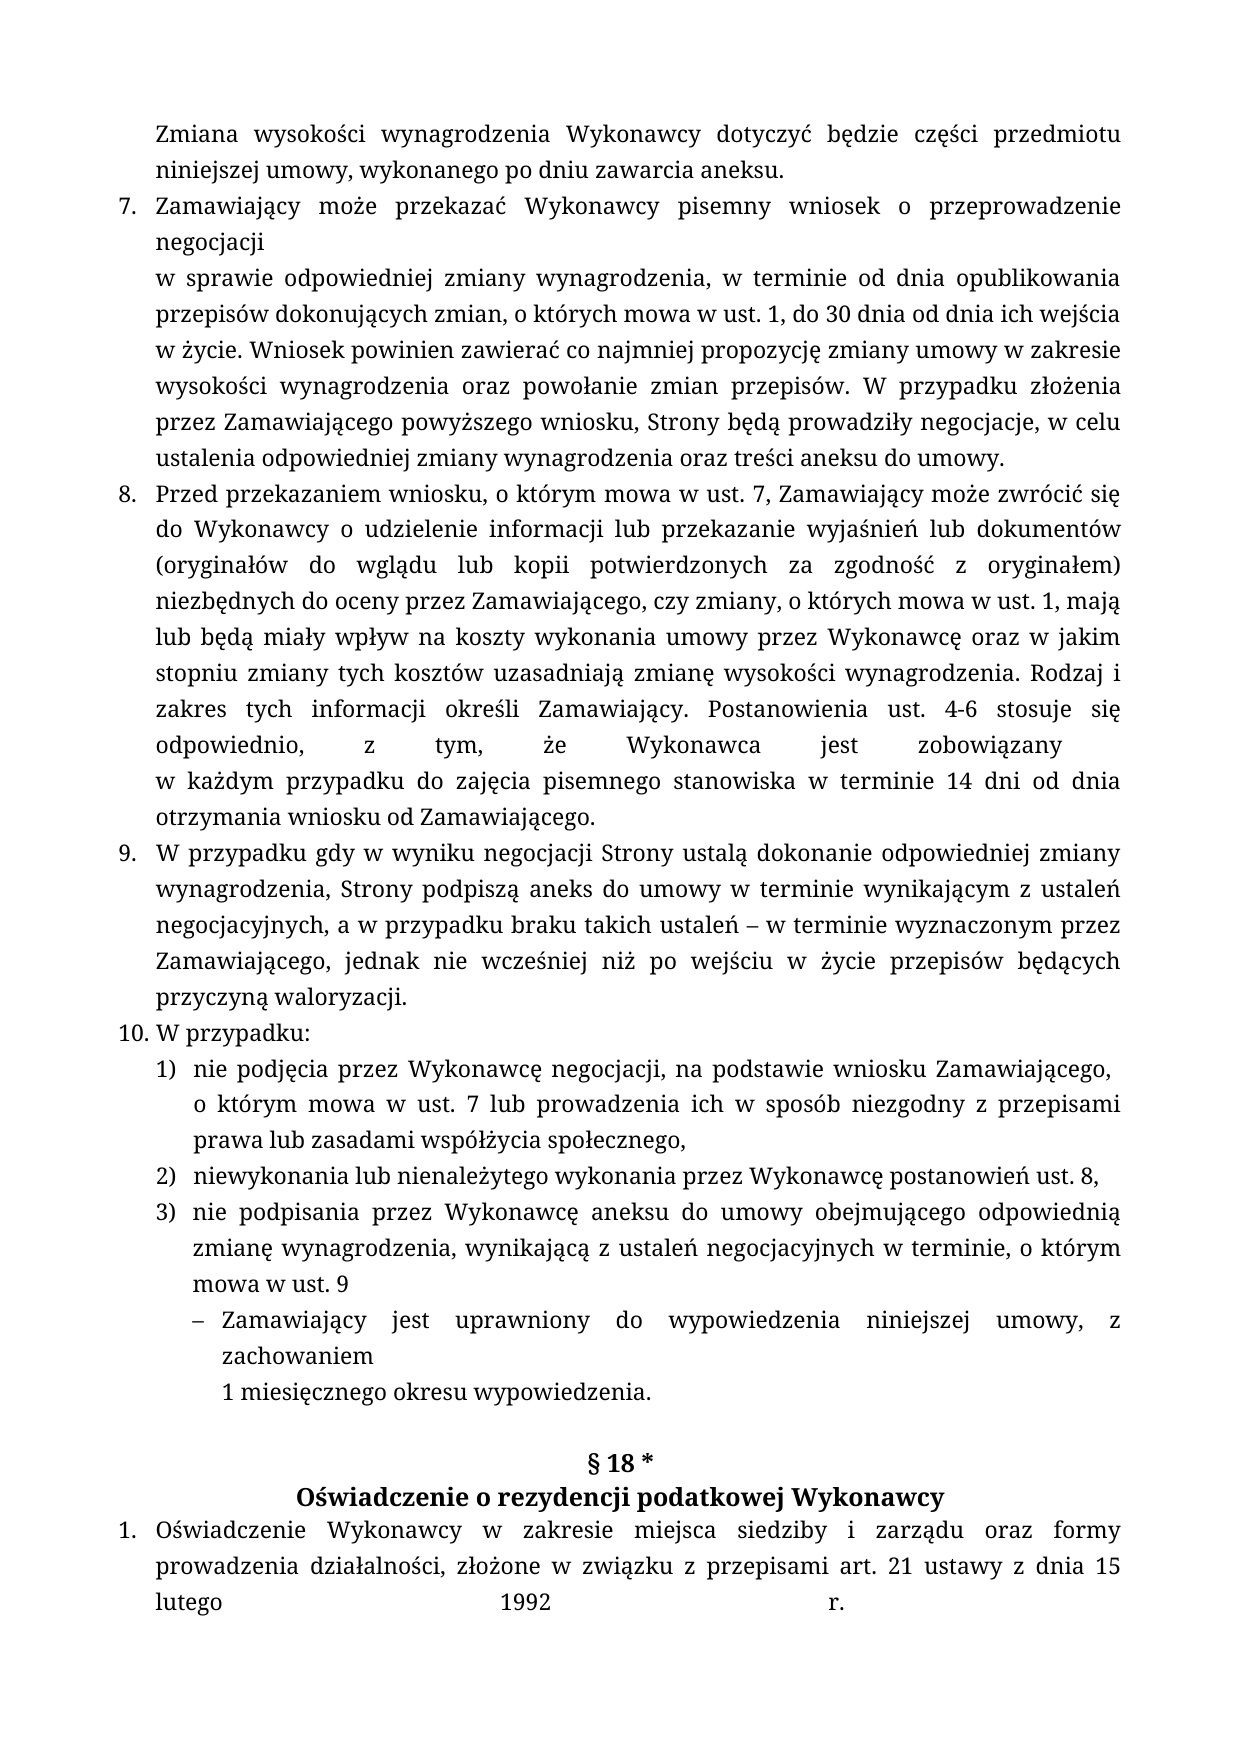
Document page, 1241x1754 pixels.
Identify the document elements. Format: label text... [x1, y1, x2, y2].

list nie podpisania przez Wykonawcę aneksu do umowy obejmującego odpowiednią zmianę wynagrodzenia, wynikającą z ustaleń negocjacyjnych w terminie, o którym mowa w ust. 9 [155, 1196, 1122, 1299]
list nie podjęcia przez Wykonawcę negocjacji, na podstawie wniosku Zamawiającego, o którym mowa w ust. 7 lub prowadzenia ich w sposób niezgodny z przepisami prawa lub zasadami współżycia społecznego, [156, 1052, 1122, 1156]
list W przypadku gdy w wyniku negocjacji Strony ustalą dokonanie odpowiedniej zmiany wynagrodzenia, Strony podpiszą aneks do umowy w terminie wynikającym z ustaleń negocjacyjnych, a w przypadku braku takich ustaleń – w terminie wyznaczonym przez Zamawiającego, jednak nie wcześniej niż po wejściu w życie przepisów będących przyczyną waloryzacji. [118, 837, 1122, 1012]
list Przed przekazaniem wniosku, o którym mowa w ust. 7, Zamawiający może zwrócić się do Wykonawcy o udzielenie informacji lub przekazanie wyjaśnień lub dokumentów (oryginałów do wglądu lub kopii potwierdzonych za zgodność z oryginałem) niezbędnych do oceny przez Zamawiającego, czy zmiany, o których mowa w ust. 1, mają lub będą miały wpływ na koszty wykonania umowy przez Wykonawcę oraz w jakim stopniu zmiany tych kosztów uzasadniają zmianę wysokości wynagrodzenia. Rodzaj i zakres tych informacji określi Zamawiający. Postanowienia ust. 4-6 stosuje się odpowiednio, z tym, że Wykonawca jest zobowiązany w każdym przypadku do zajęcia pisemnego stanowiska w terminie 14 dni od dnia otrzymania wniosku od Zamawiającego. [118, 477, 1122, 832]
text § 18 * [118, 1446, 1122, 1480]
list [118, 1514, 1122, 1617]
list niewykonania lub nienależytego wykonania przez Wykonawcę postanowień ust. 8, [156, 1160, 1122, 1192]
text Oświadczenie o rezydencji podatkowej Wykonawcy [118, 1480, 1122, 1514]
list Zamawiający może przekazać Wykonawcy pisemny wniosek o przeprowadzenie negocjacji w sprawie odpowiedniej zmiany wynagrodzenia, w terminie od dnia opublikowania przepisów dokonujących zmian, o których mowa w ust. 1, do 30 dnia od dnia ich wejścia w życie. Wniosek powinien zawierać co najmniej propozycję zmiany umowy w zakresie wysokości wynagrodzenia oraz powołanie zmian przepisów. W przypadku złożenia przez Zamawiającego powyższego wniosku, Strony będą prowadziły negocjacje, w celu ustalenia odpowiedniej zmiany wynagrodzenia oraz treści aneksu do umowy. [118, 190, 1122, 473]
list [118, 118, 1122, 185]
text – Zamawiający jest uprawniony do wypowiedzenia niniejszej umowy, z zachowaniem 1 miesięcznego okresu wypowiedzenia. [192, 1304, 1122, 1407]
list W przypadku: [118, 1017, 1122, 1048]
